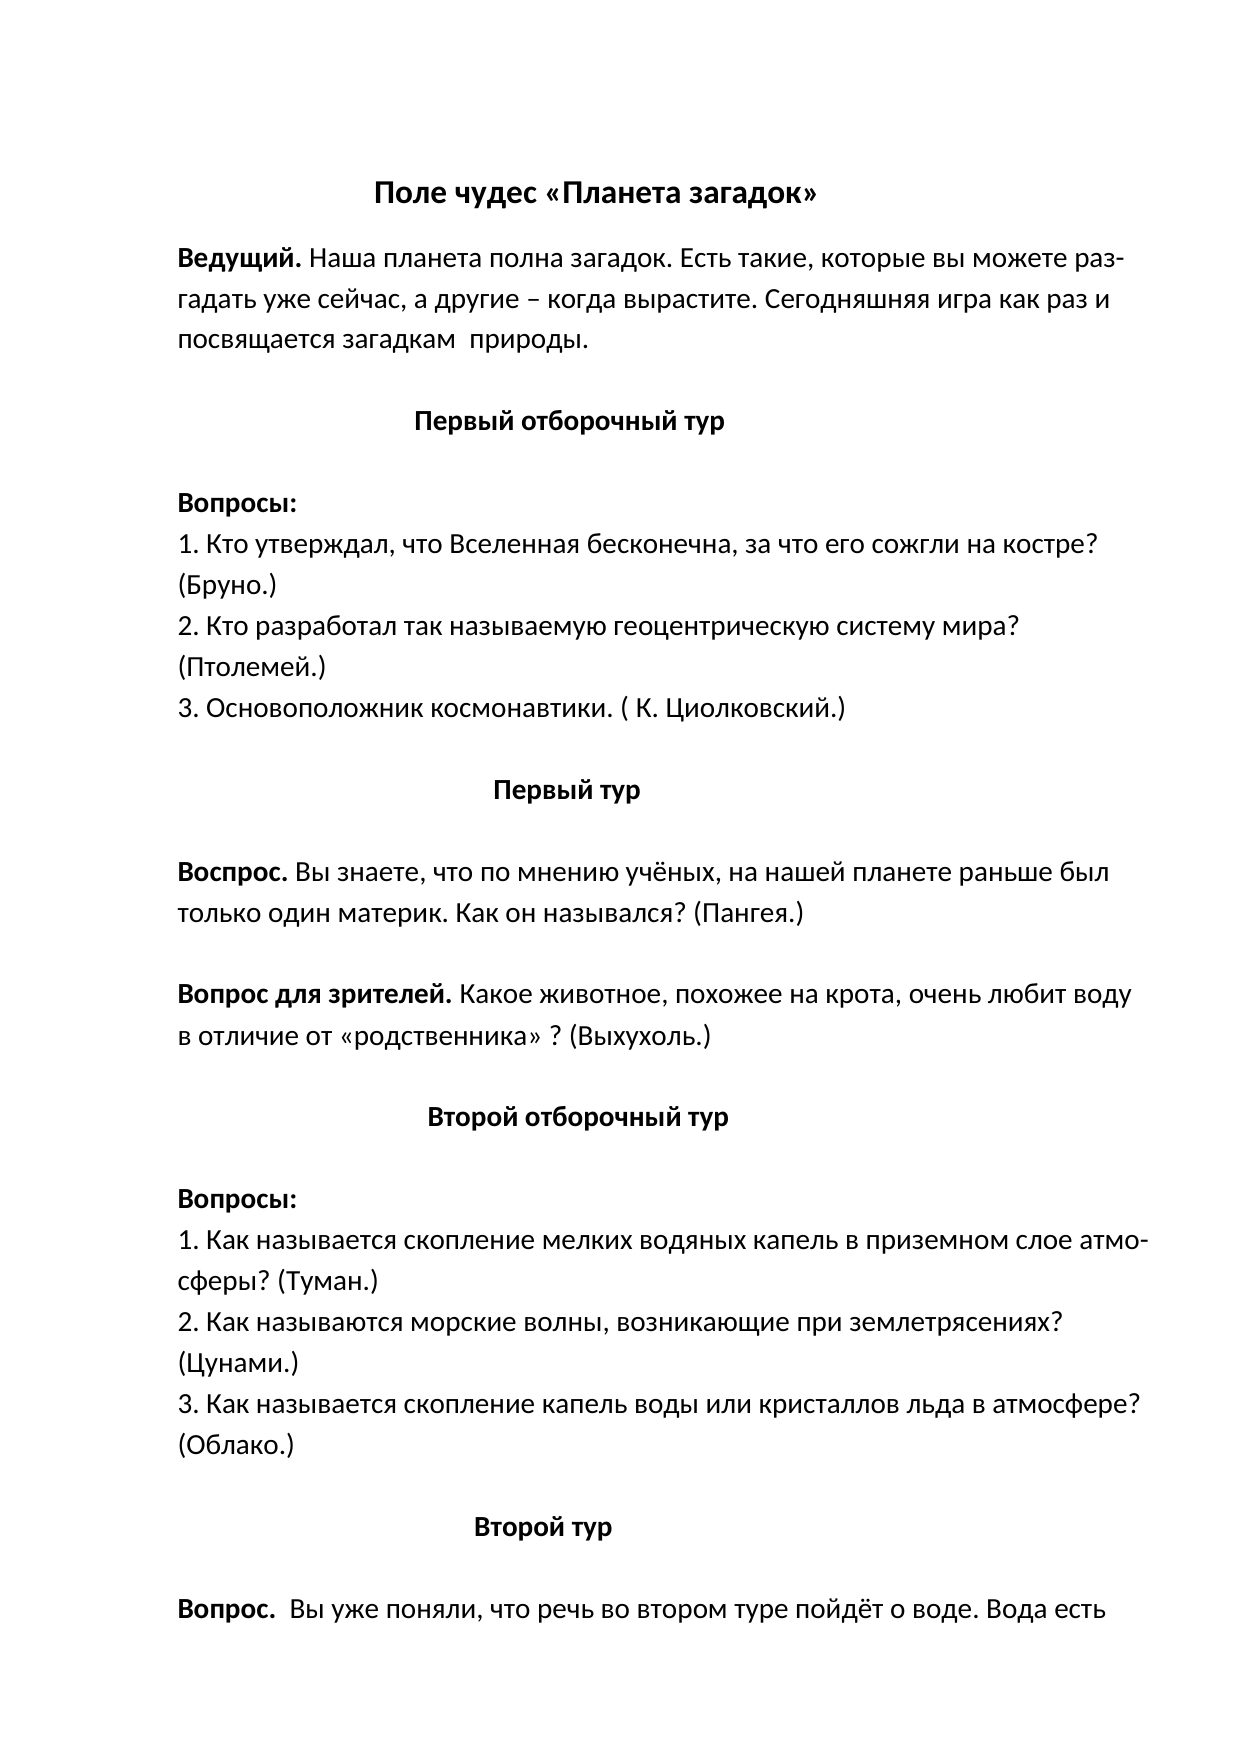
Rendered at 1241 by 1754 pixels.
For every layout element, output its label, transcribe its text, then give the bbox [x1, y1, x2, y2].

text 2. Кто разработал так называемую геоцентрическую систему мира? (Птолемей.) [177, 607, 1152, 684]
text Вопросы: [177, 484, 1152, 520]
text Вопрос для зрителей. Какое животное, похожее на крота, очень любит воду [177, 976, 1152, 1011]
text Второй отборочный тур [177, 1098, 1152, 1134]
text Первый тур [177, 771, 1152, 807]
text Ведущий. Наша планета полна загадок. Есть такие, которые вы можете раз- [177, 239, 1152, 274]
text 2. Как называются морские волны, возникающие при землетрясениях? (Цунами.) [177, 1303, 1152, 1380]
text Воспрос. Вы знаете, что по мнению учёных, на нашей планете раньше был [177, 853, 1152, 888]
text Вопросы: [177, 1180, 1152, 1216]
text сферы? (Туман.) [177, 1262, 1152, 1298]
text 3. Основоположник космонавтики. ( К. Циолковский.) [177, 689, 1152, 725]
text гадать уже сейчас, а другие – когда вырастите. Сегодняшняя игра как раз и [177, 280, 1152, 315]
text 1. Кто утверждал, что Вселенная бесконечна, за что его сожгли на костре? [177, 525, 1152, 561]
text Второй тур [177, 1508, 1152, 1543]
text 3. Как называется скопление капель воды или кристаллов льда в атмосфере? [177, 1385, 1152, 1421]
text только один материк. Как он назывался? (Пангея.) [177, 894, 1152, 929]
text Вопрос. Вы уже поняли, что речь во втором туре пойдёт о воде. Вода есть [177, 1590, 1152, 1625]
text Поле чудес «Планета загадок» [177, 171, 1152, 212]
text (Облако.) [177, 1426, 1152, 1462]
text посвящается загадкам природы. [177, 321, 1152, 356]
text 1. Как называется скопление мелких водяных капель в приземном слое атмо- [177, 1221, 1152, 1257]
text (Бруно.) [177, 566, 1152, 602]
text в отличие от «родственника» ? (Выхухоль.) [177, 1017, 1152, 1052]
text Первый отборочный тур [177, 402, 1152, 438]
